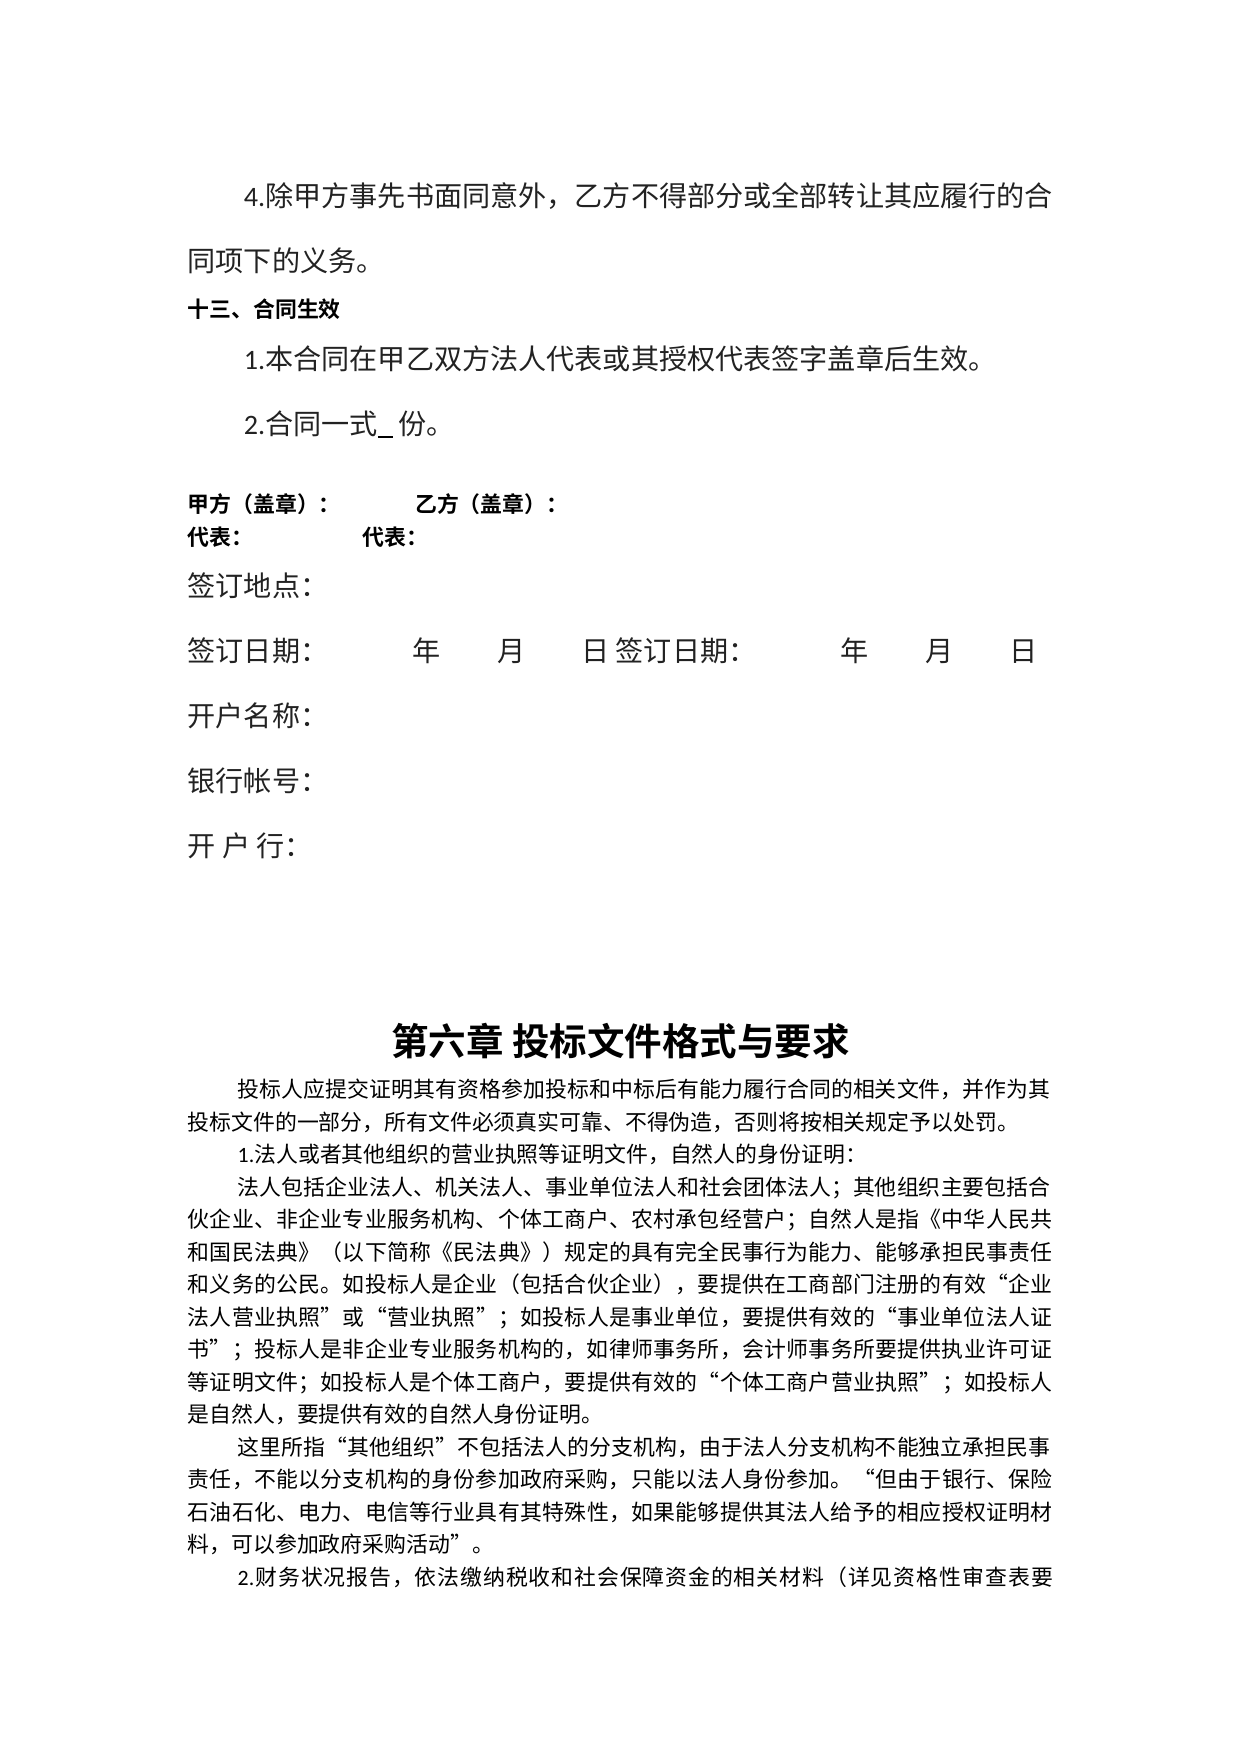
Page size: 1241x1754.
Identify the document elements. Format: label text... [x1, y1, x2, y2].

text 十三、合同生效 [187, 292, 1053, 324]
text 1.本合同在甲乙双方法人代表或其授权代表签字盖章后生效。 [187, 324, 1053, 389]
text 开户名称： [187, 682, 1053, 747]
text 1.法人或者其他组织的营业执照等证明文件，自然人的身份证明： [187, 1137, 1053, 1169]
text 投标人应提交证明其有资格参加投标和中标后有能力履行合同的相关文件，并作为其投标文件的一部分，所有文件必须真实可靠、不得伪造，否则将按相关规定予以处罚。 [187, 1072, 1053, 1137]
text 第六章 投标文件格式与要求 [187, 1007, 1053, 1072]
text 代表： 代表： [187, 519, 1053, 552]
text 4.除甲方事先书面同意外，乙方不得部分或全部转让其应履行的合同项下的义务。 [187, 162, 1053, 292]
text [187, 1559, 1053, 1592]
text 这里所指“其他组织”不包括法人的分支机构，由于法人分支机构不能独立承担民事责任，不能以分支机构的身份参加政府采购，只能以法人身份参加。“但由于银行、保险、石油石化、电力、电信等行业具有其特殊性，如果能够提供其法人给予的相应授权证明材料，可以参加政府采购活动”。 [187, 1429, 1053, 1559]
text 开 户 行： [187, 812, 1053, 877]
text 甲方（盖章）： 乙方（盖章）： [187, 487, 1053, 519]
text 2.合同一式 份。 [187, 389, 1053, 454]
text 签订地点： [187, 552, 1053, 617]
text 签订日期： 年 月 日 签订日期： 年 月 日 [187, 617, 1053, 682]
text 银行帐号： [187, 747, 1053, 812]
text 法人包括企业法人、机关法人、事业单位法人和社会团体法人；其他组织主要包括合伙企业、非企业专业服务机构、个体工商户、农村承包经营户；自然人是指《中华人民共和国民法典》（以下简称《民法典》）规定的具有完全民事行为能力、能够承担民事责任和义务的公民。如投标人是企业（包括合伙企业），要提供在工商部门注册的有效“企业法人营业执照”或“营业执照”；如投标人是事业单位，要提供有效的“事业单位法人证书”；投标人是非企业专业服务机构的，如律师事务所，会计师事务所要提供执业许可证等证明文件；如投标人是个体工商户，要提供有效的“个体工商户营业执照”；如投标人是自然人，要提供有效的自然人身份证明。 [187, 1169, 1053, 1429]
